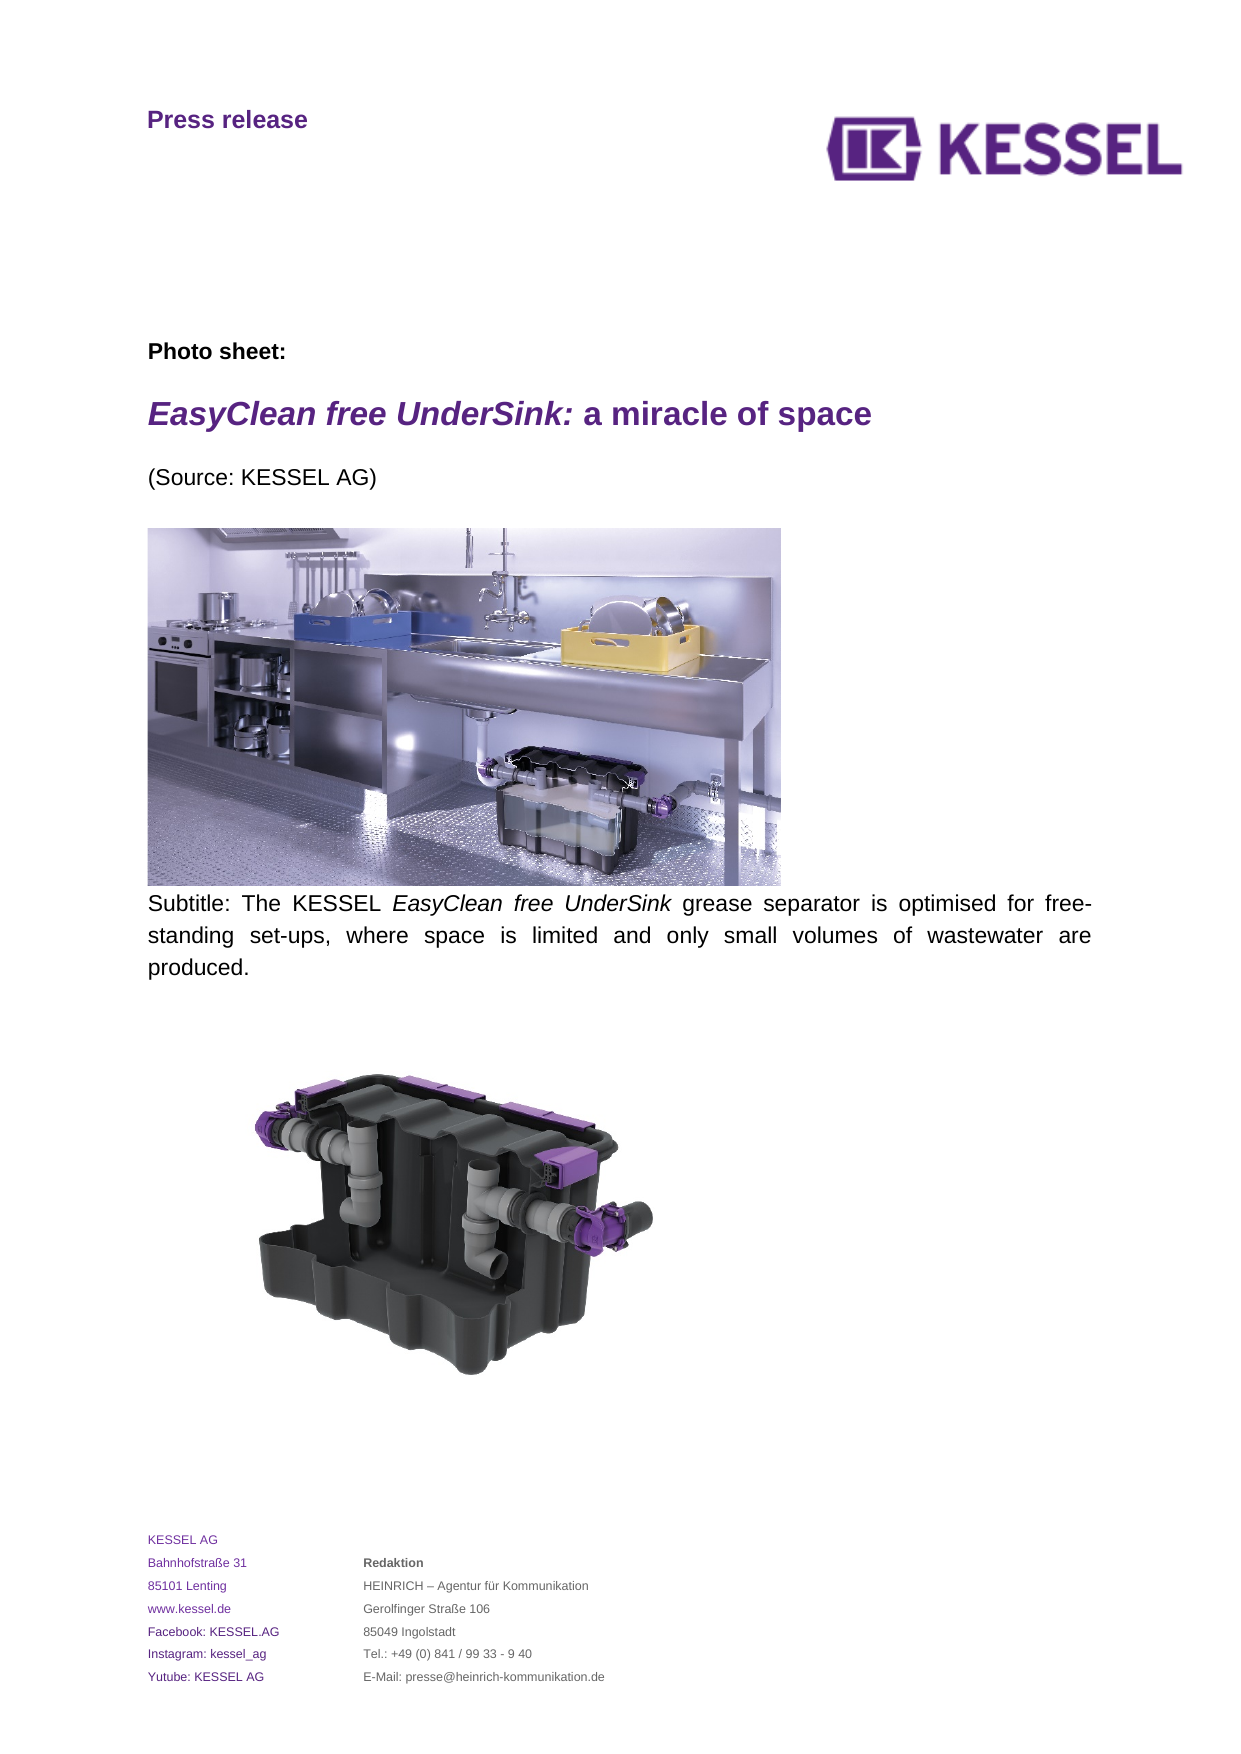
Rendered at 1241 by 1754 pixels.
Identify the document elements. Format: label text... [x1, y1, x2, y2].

text Subtitle: The KESSEL EasyClean free UnderSink grease separator is optimised for free-standing set-ups, where space is limited and only small volumes of wastewater are produced. [148, 890, 1092, 980]
picture [147, 1016, 719, 1419]
subtitle EasyClean free UnderSink: a miracle of space [148, 399, 1092, 432]
picture [147, 528, 781, 886]
text (Source: KESSEL AG) [148, 464, 1092, 490]
text Photo sheet: [148, 332, 1092, 366]
